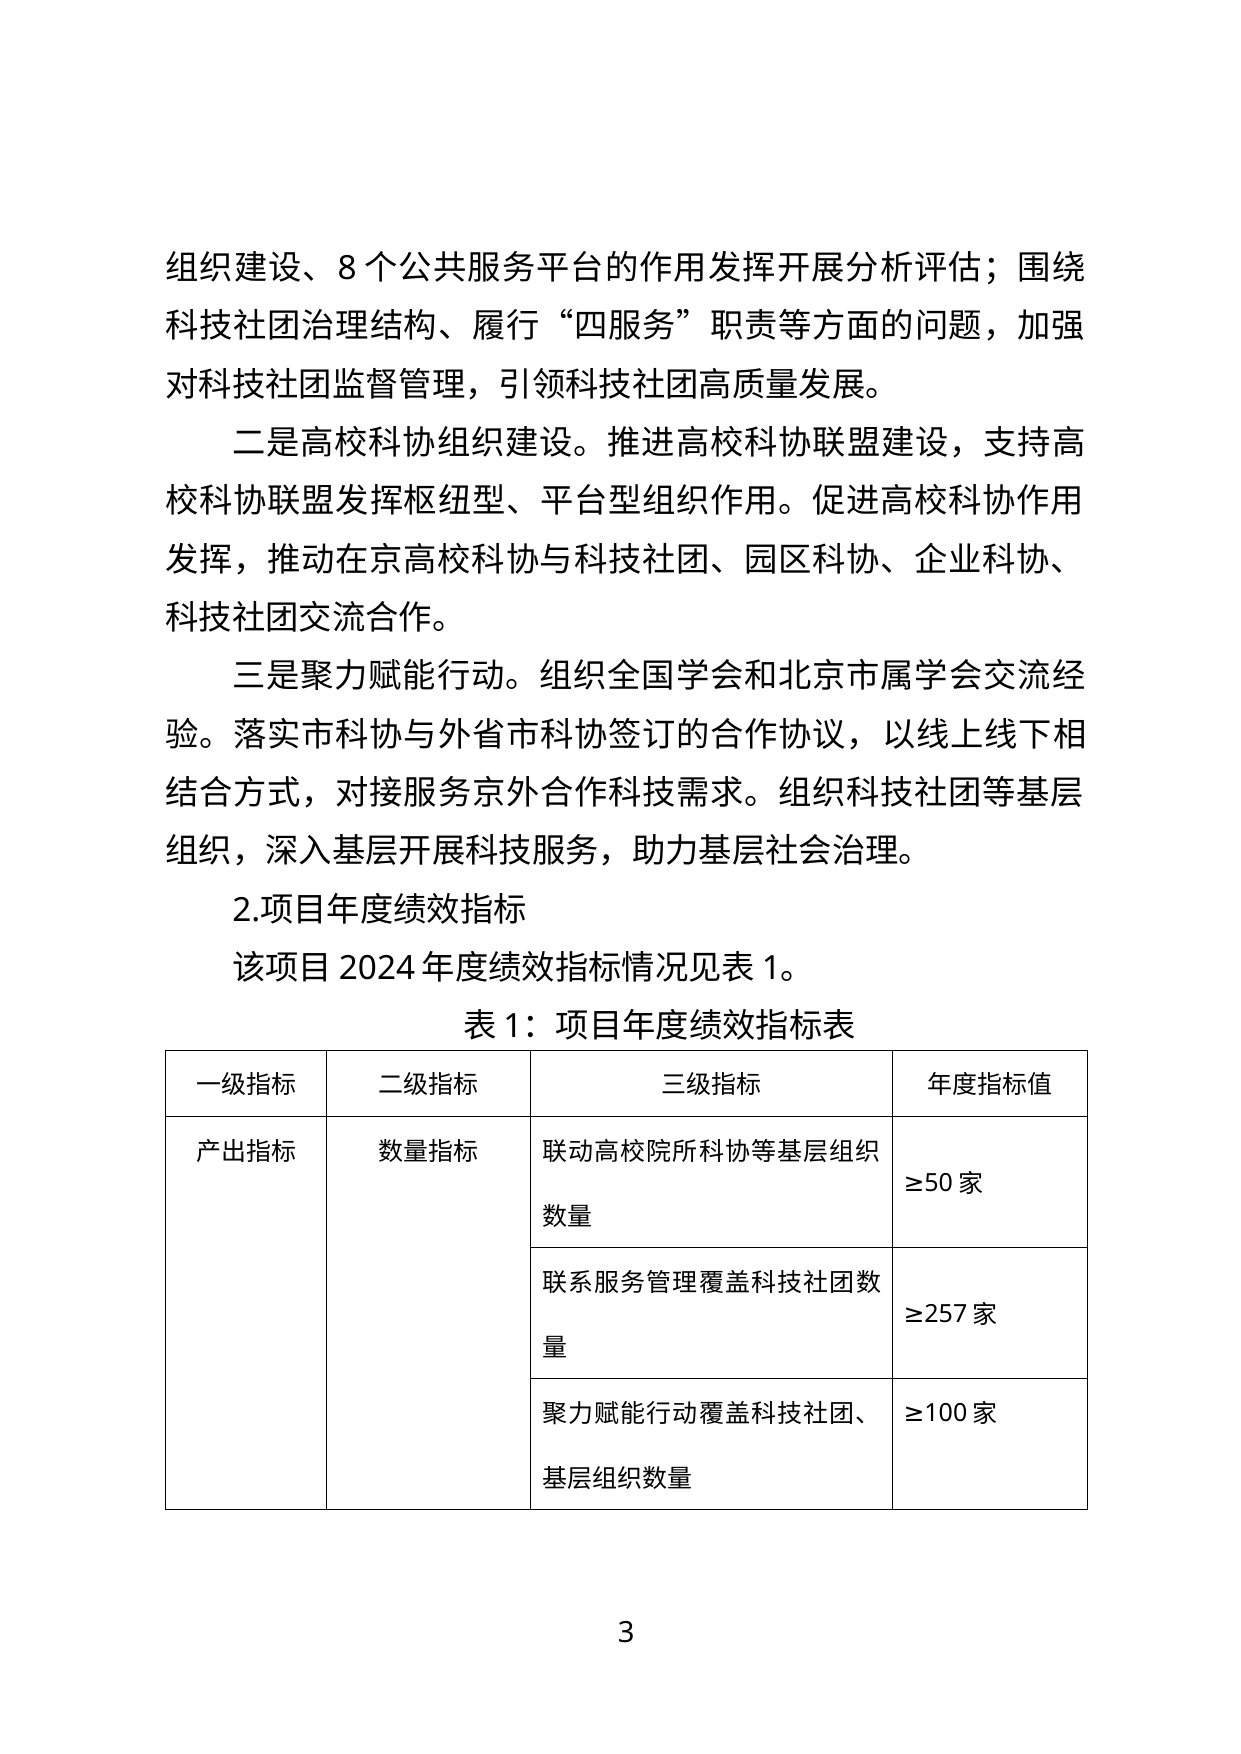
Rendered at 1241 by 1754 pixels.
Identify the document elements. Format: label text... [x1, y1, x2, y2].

table_header 二级指标 [327, 1051, 530, 1116]
table_cell 数量指标 [327, 1117, 530, 1509]
table_header 三级指标 [531, 1051, 892, 1116]
table_cell ≥257家 [893, 1248, 1087, 1378]
table_header 一级指标 [166, 1051, 326, 1116]
table_header 年度指标值 [893, 1051, 1087, 1116]
table_cell 聚力赋能行动覆盖科技社团、基层组织数量 [531, 1379, 892, 1509]
text 该项目2024年度绩效指标情况见表1。 [165, 933, 1087, 991]
text 二是高校科协组织建设。推进高校科协联盟建设，支持高校科协联盟发挥枢纽型、平台型组织作用。促进高校科协作用发挥，推动在京高校科协与科技社团、园区科协、企业科协、科技社团交流合作。 [165, 408, 1087, 641]
table_cell 联动高校院所科协等基层组织数量 [531, 1117, 892, 1247]
text 2.项目年度绩效指标 [165, 874, 1087, 933]
table_cell ≥100家 [893, 1379, 1087, 1509]
text 表1：项目年度绩效指标表 [165, 991, 1087, 1049]
table_cell ≥50家 [893, 1117, 1087, 1247]
text 三是聚力赋能行动。组织全国学会和北京市属学会交流经验。落实市科协与外省市科协签订的合作协议，以线上线下相结合方式，对接服务京外合作科技需求。组织科技社团等基层组织，深入基层开展科技服务，助力基层社会治理。 [165, 641, 1087, 874]
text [165, 233, 1087, 408]
table_cell 产出指标 [166, 1117, 326, 1509]
table_cell 联系服务管理覆盖科技社团数量 [531, 1248, 892, 1378]
